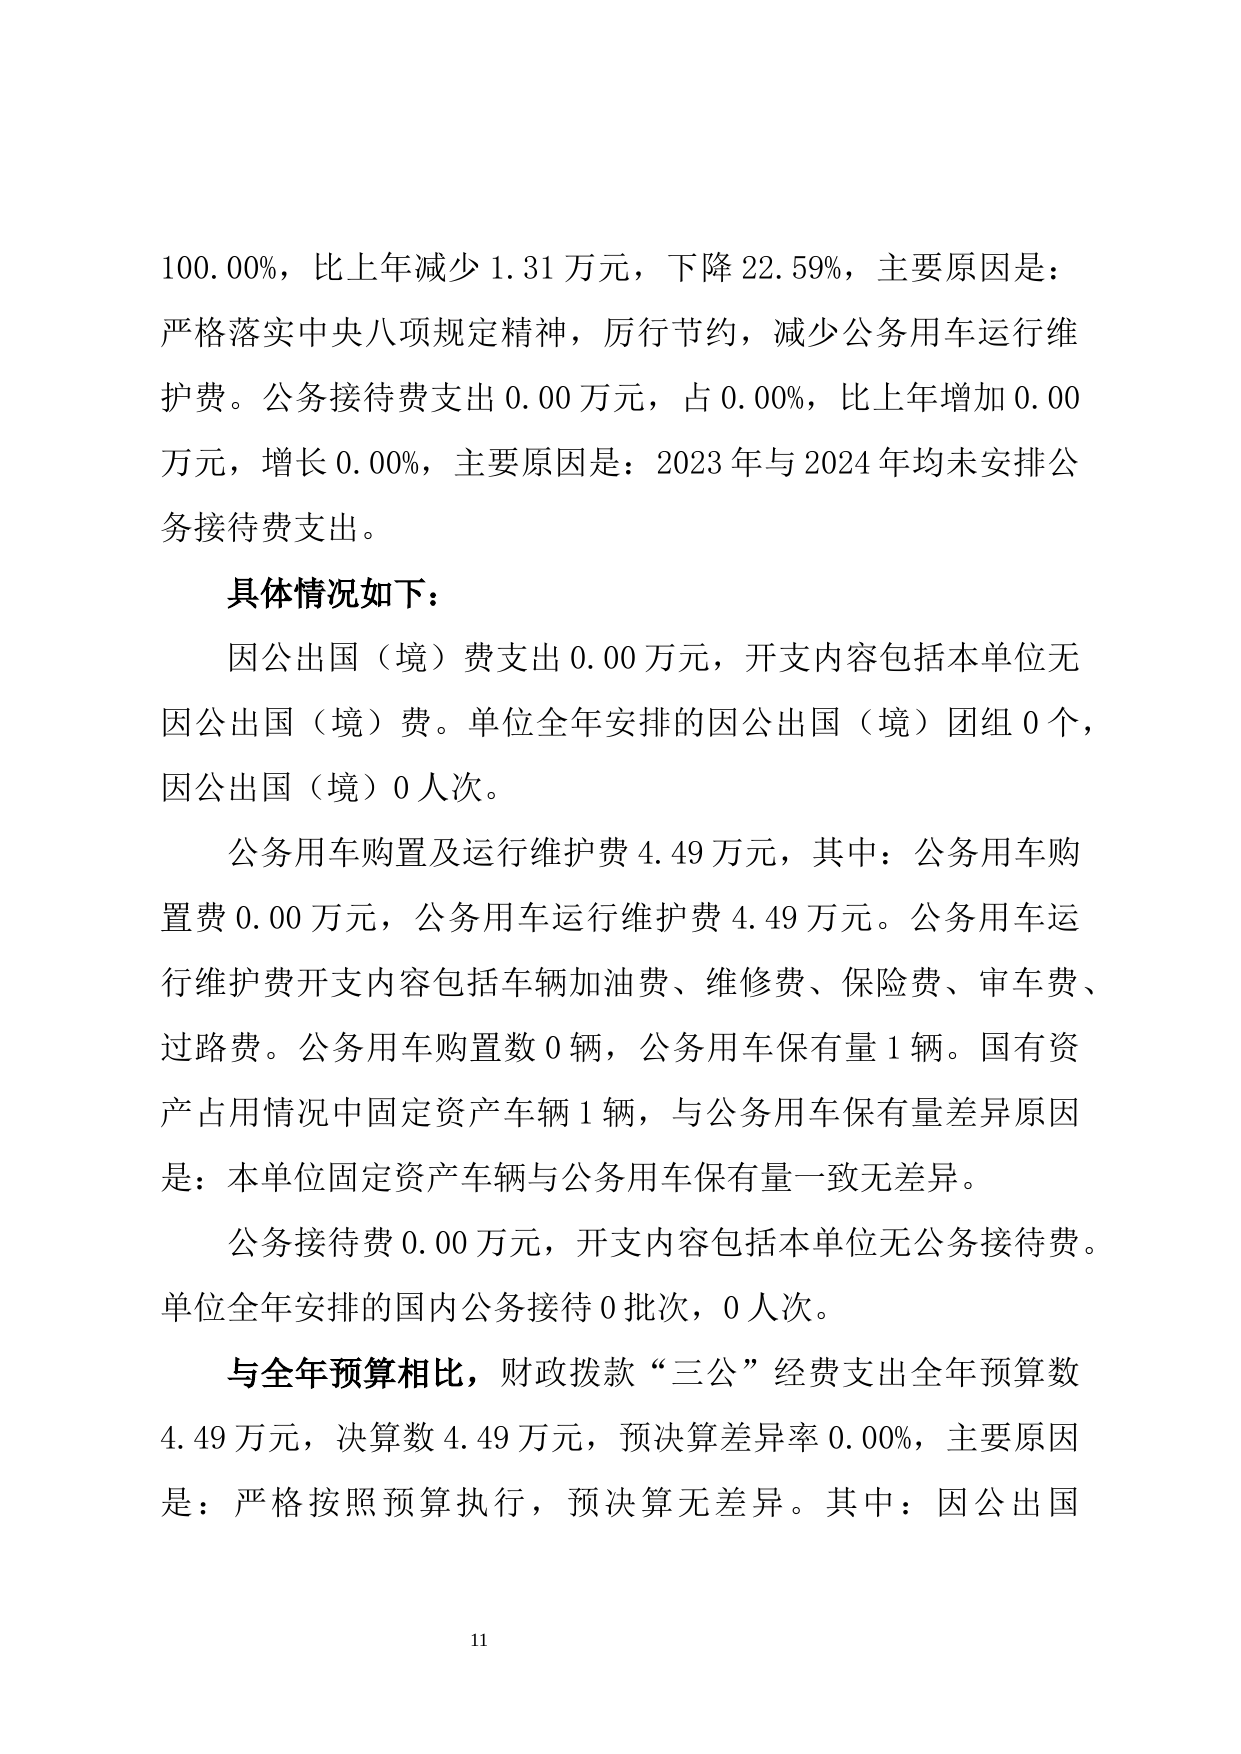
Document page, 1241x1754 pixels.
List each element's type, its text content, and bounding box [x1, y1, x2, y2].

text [159, 1338, 1081, 1533]
text 具体情况如下： [159, 558, 1081, 623]
text 因公出国（境）费支出0.00万元，开支内容包括本单位无因公出国（境）费。单位全年安排的因公出国（境）团组0个，因公出国（境）0人次。 [159, 623, 1081, 818]
text 公务用车购置及运行维护费4.49万元，其中：公务用车购置费0.00万元，公务用车运行维护费4.49万元。公务用车运行维护费开支内容包括车辆加油费、维修费、保险费、审车费、过路费。公务用车购置数0辆，公务用车保有量1辆。国有资产占用情况中固定资产车辆1辆，与公务用车保有量差异原因是：本单位固定资产车辆与公务用车保有量一致无差异。 [159, 818, 1081, 1208]
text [159, 233, 1081, 558]
text 公务接待费0.00万元，开支内容包括本单位无公务接待费。单位全年安排的国内公务接待0批次，0人次。 [159, 1208, 1081, 1338]
